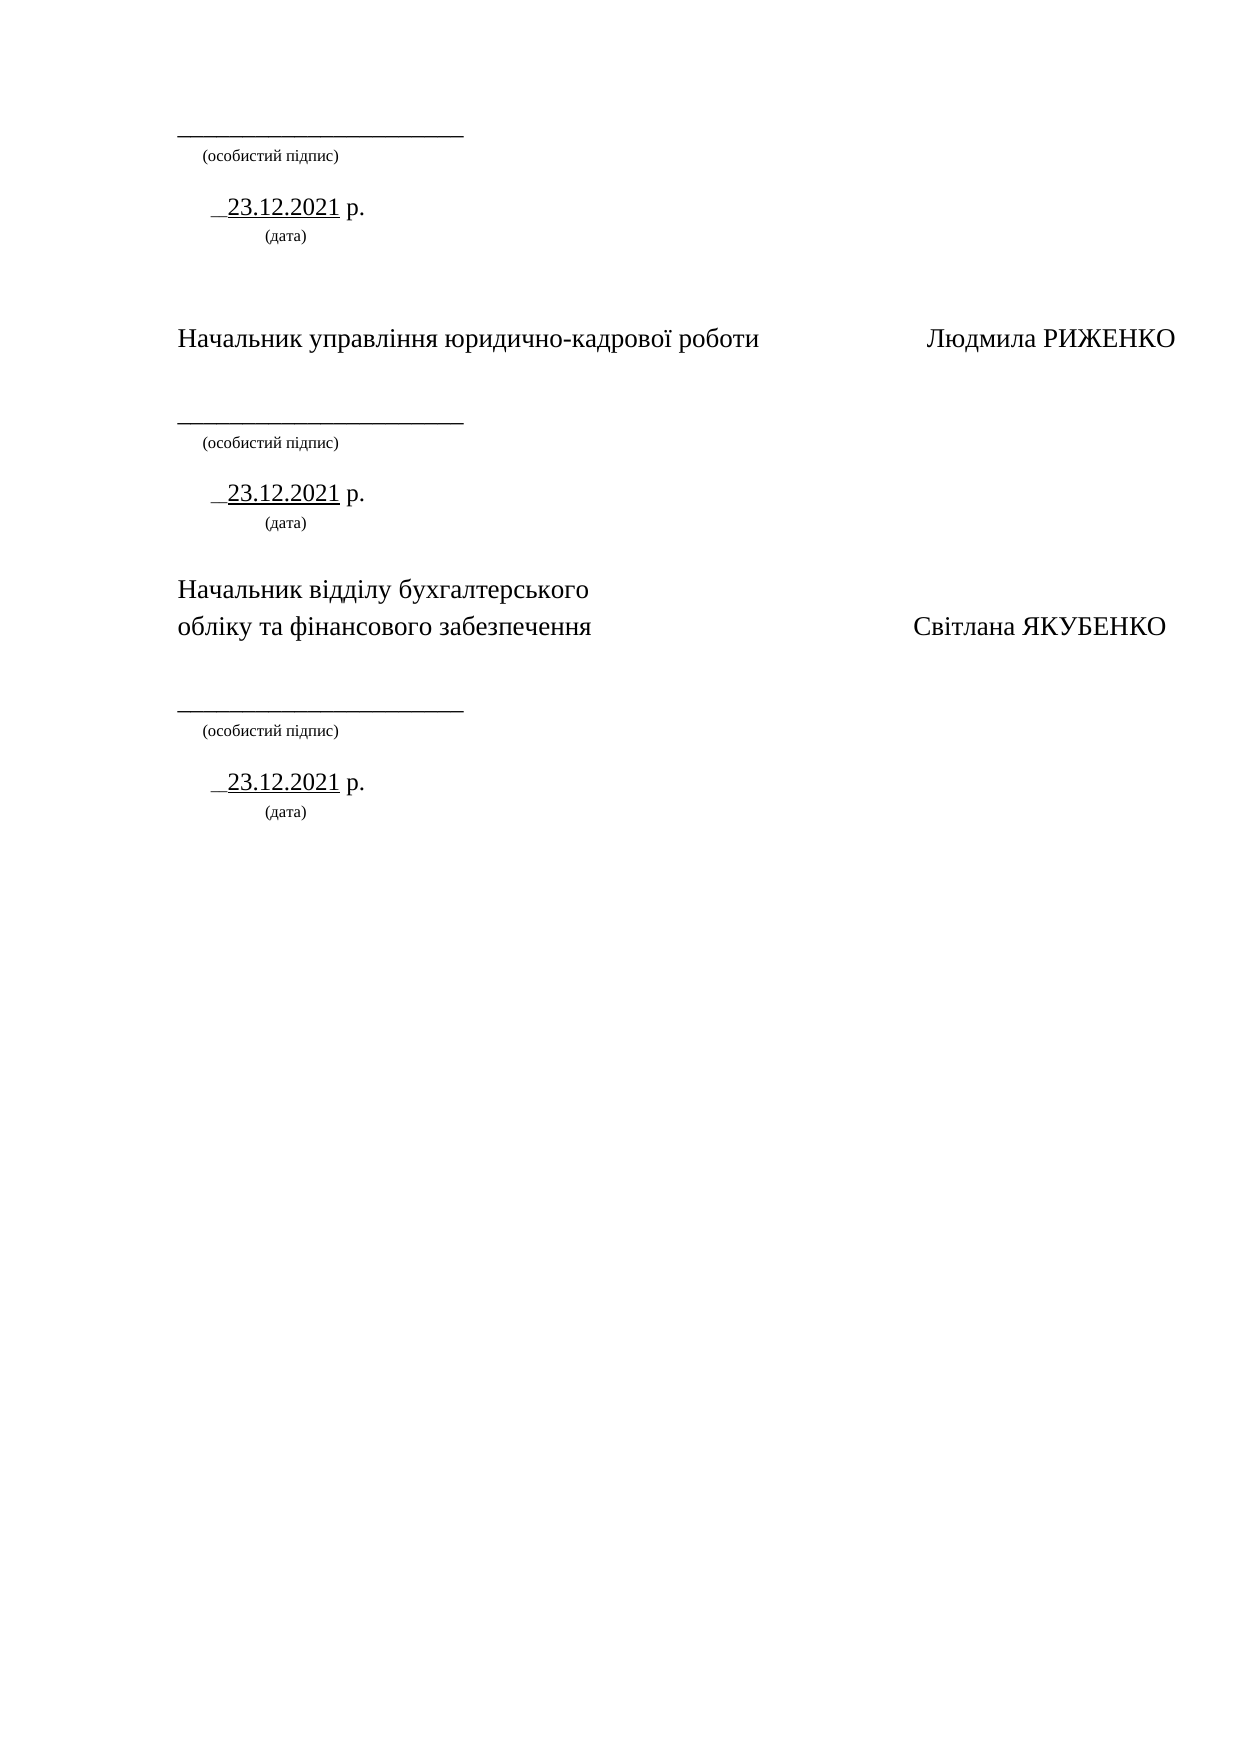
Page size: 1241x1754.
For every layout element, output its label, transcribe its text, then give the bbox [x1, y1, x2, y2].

text __23.12.2021 р. [177, 478, 1181, 507]
text (особистий підпис) [177, 721, 1181, 740]
text __23.12.2021 р. [177, 192, 1181, 220]
text (особистий підпис) [177, 433, 1181, 452]
text __23.12.2021 р. [177, 767, 1181, 796]
text ______________________ [177, 397, 1181, 427]
text (особистий підпис) [177, 146, 1181, 165]
text ______________________ [177, 685, 1181, 715]
text ______________________ [177, 110, 1181, 140]
text Начальник управління юридично-кадрової роботи Людмила РИЖЕНКО [177, 322, 1181, 353]
text обліку та фінансового забезпечення Світлана ЯКУБЕНКО [177, 611, 1181, 642]
text Начальник відділу бухгалтерського [177, 573, 1181, 604]
text (дата) [177, 801, 1181, 821]
text (дата) [177, 226, 1181, 245]
text (дата) [177, 513, 1181, 532]
